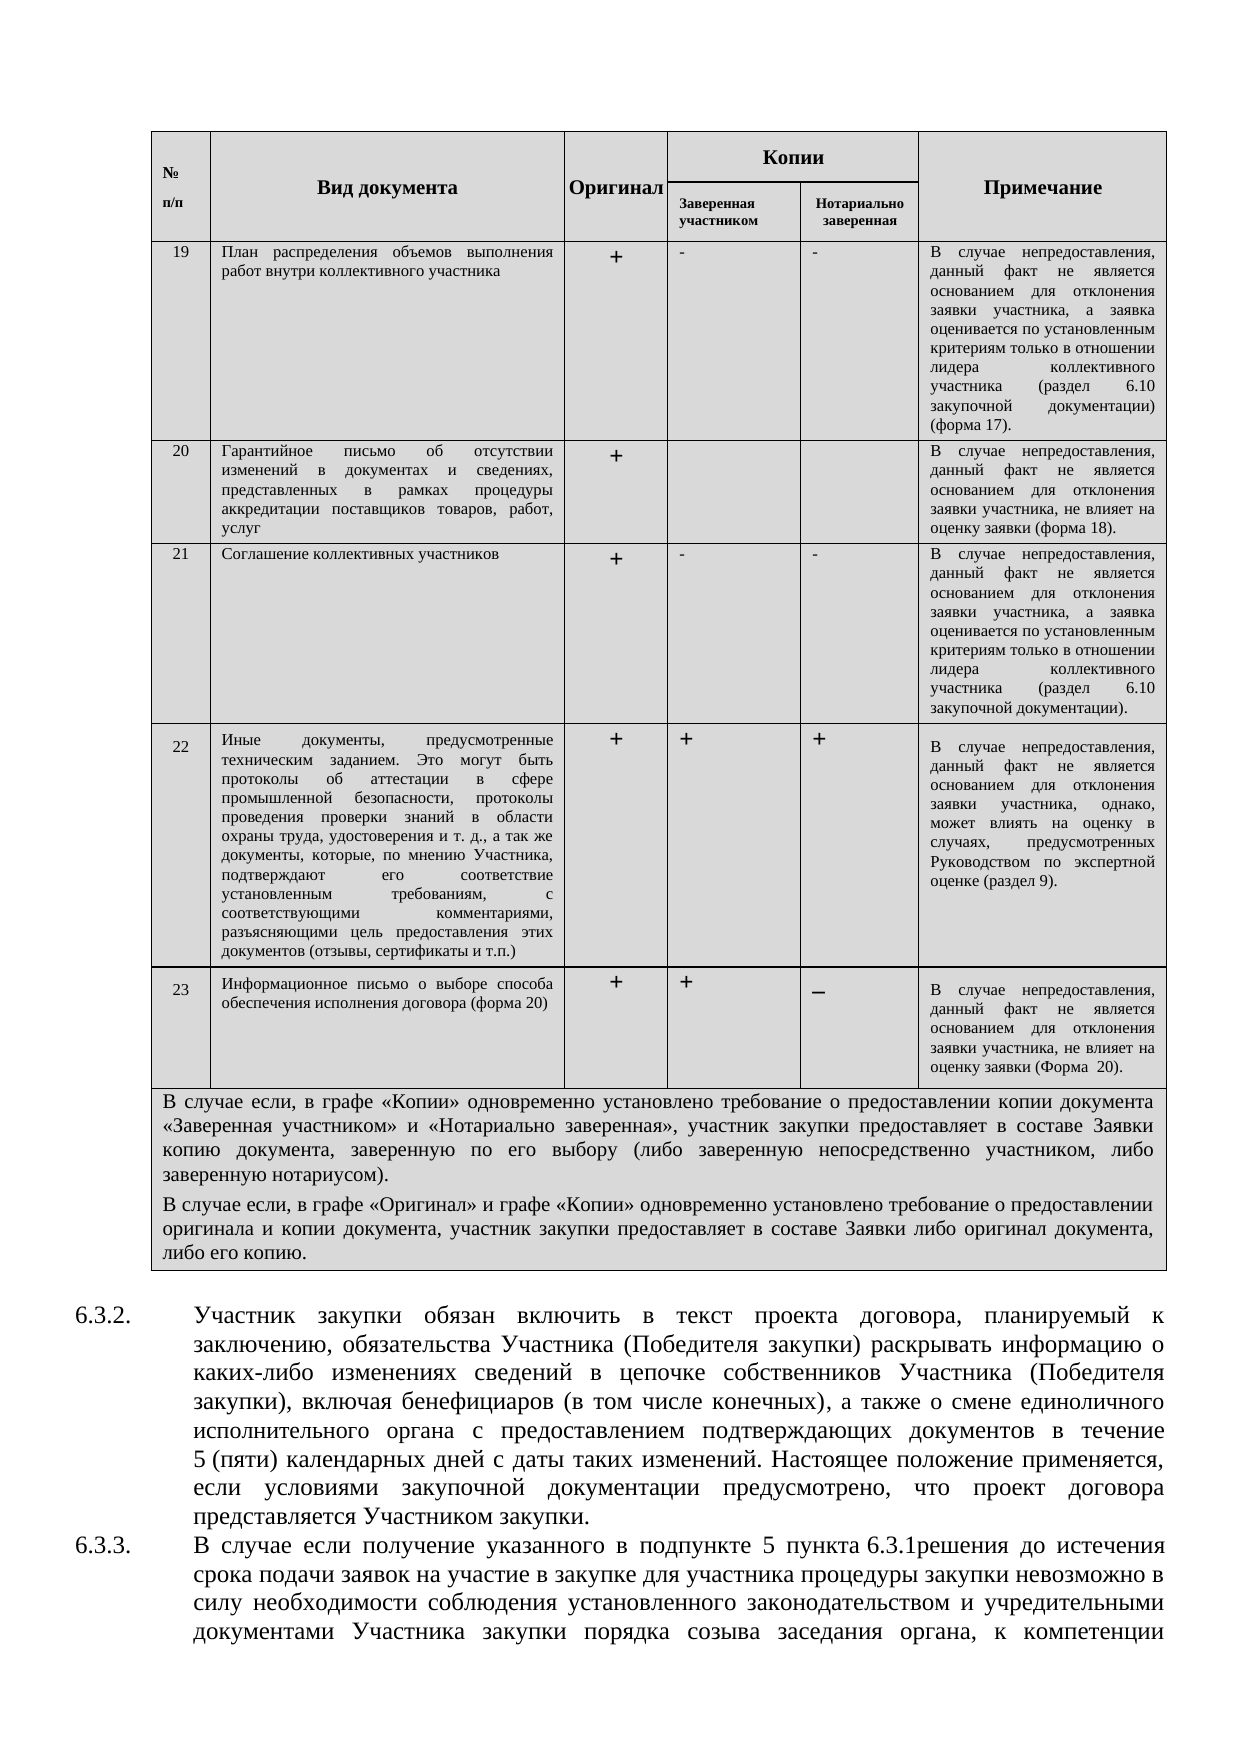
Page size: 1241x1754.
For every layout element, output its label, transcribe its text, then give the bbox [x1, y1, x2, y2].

table_cell 21 [152, 544, 210, 723]
table_cell - [668, 544, 800, 723]
table_cell В случае если, в графе «Копии» одновременно установлено требование о предоставлении копии документа «Заверенная участником» и «Нотариально заверенная», участник закупки предоставляет в составе Заявки копию документа, заверенную по его выбору (либо заверенную непосредственно участником, либо заверенную нотариусом). В случае если, в графе «Оригинал» и графе «Копии» одновременно установлено требование о предоставлении оригинала и копии документа, участник закупки предоставляет в составе Заявки либо оригинал документа, либо его копию. [152, 1089, 1166, 1270]
table_cell В случае непредоставления, данный факт не является основанием для отклонения заявки участника, не влияет на оценку заявки (Форма 20). [919, 968, 1166, 1088]
table_header Оригинал [565, 132, 667, 241]
table_cell В случае непредоставления, данный факт не является основанием для отклонения заявки участника, однако, может влиять на оценку в случаях, предусмотренных Руководством по экспертной оценке (раздел 9). [919, 724, 1166, 966]
table_cell Иные документы, предусмотренные техническим заданием. Это могут быть протоколы об аттестации в сфере промышленной безопасности, протоколы проведения проверки знаний в области охраны труда, удостоверения и т. д., а так же документы, которые, по мнению Участника, подтверждают его соответствие установленным требованиям, с соответствующими комментариями, разъясняющими цель предоставления этих документов (отзывы, сертификаты и т.п.) [211, 724, 564, 966]
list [75, 1530, 1165, 1645]
table_cell Информационное письмо о выборе способа обеспечения исполнения договора (форма 20) [211, 968, 564, 1088]
table_header Примечание [919, 132, 1166, 241]
table_cell 23 [152, 968, 210, 1088]
table_cell + [565, 724, 667, 966]
table_cell Заверенная участником [668, 183, 800, 241]
table_cell _ [801, 968, 918, 1088]
table_header Вид документа [211, 132, 564, 241]
table_cell - [668, 242, 800, 440]
table_cell - [801, 544, 918, 723]
table_cell Нотариально заверенная [801, 183, 918, 241]
table_cell 22 [152, 724, 210, 966]
table_header Копии [668, 132, 918, 181]
table_cell Соглашение коллективных участников [211, 544, 564, 723]
table_cell [801, 441, 918, 543]
table_cell - [801, 242, 918, 440]
table_cell Гарантийное письмо об отсутствии изменений в документах и сведениях, представленных в рамках процедуры аккредитации поставщиков товаров, работ, услуг [211, 441, 564, 543]
table_cell [668, 441, 800, 543]
table_header № п/п [152, 132, 210, 241]
table_cell + [565, 968, 667, 1088]
table_cell + [668, 968, 800, 1088]
table_cell + [565, 242, 667, 440]
table_cell 20 [152, 441, 210, 543]
table_cell + [565, 544, 667, 723]
table_cell + [565, 441, 667, 543]
table_cell 19 [152, 242, 210, 440]
table_cell В случае непредоставления, данный факт не является основанием для отклонения заявки участника, а заявка оценивается по установленным критериям только в отношении лидера коллективного участника (раздел 6.10 закупочной документации). [919, 544, 1166, 723]
table_cell + [801, 724, 918, 966]
table_cell + [668, 724, 800, 966]
list Участник закупки обязан включить в текст проекта договора, планируемый к заключению, обязательства Участника (Победителя закупки) раскрывать информацию о каких-либо изменениях сведений в цепочке собственников Участника (Победителя закупки), включая бенефициаров (в том числе конечных), а также о смене единоличного исполнительного органа с предоставлением подтверждающих документов в течение 5 (пяти) календарных дней с даты таких изменений. Настоящее положение применяется, если условиями закупочной документации предусмотрено, что проект договора представляется Участником закупки. [75, 1300, 1165, 1530]
table_cell В случае непредоставления, данный факт не является основанием для отклонения заявки участника, не влияет на оценку заявки (форма 18). [919, 441, 1166, 543]
table_cell План распределения объемов выполнения работ внутри коллективного участника [211, 242, 564, 440]
table_cell В случае непредоставления, данный факт не является основанием для отклонения заявки участника, а заявка оценивается по установленным критериям только в отношении лидера коллективного участника (раздел 6.10 закупочной документации)(форма 17). [919, 242, 1166, 440]
